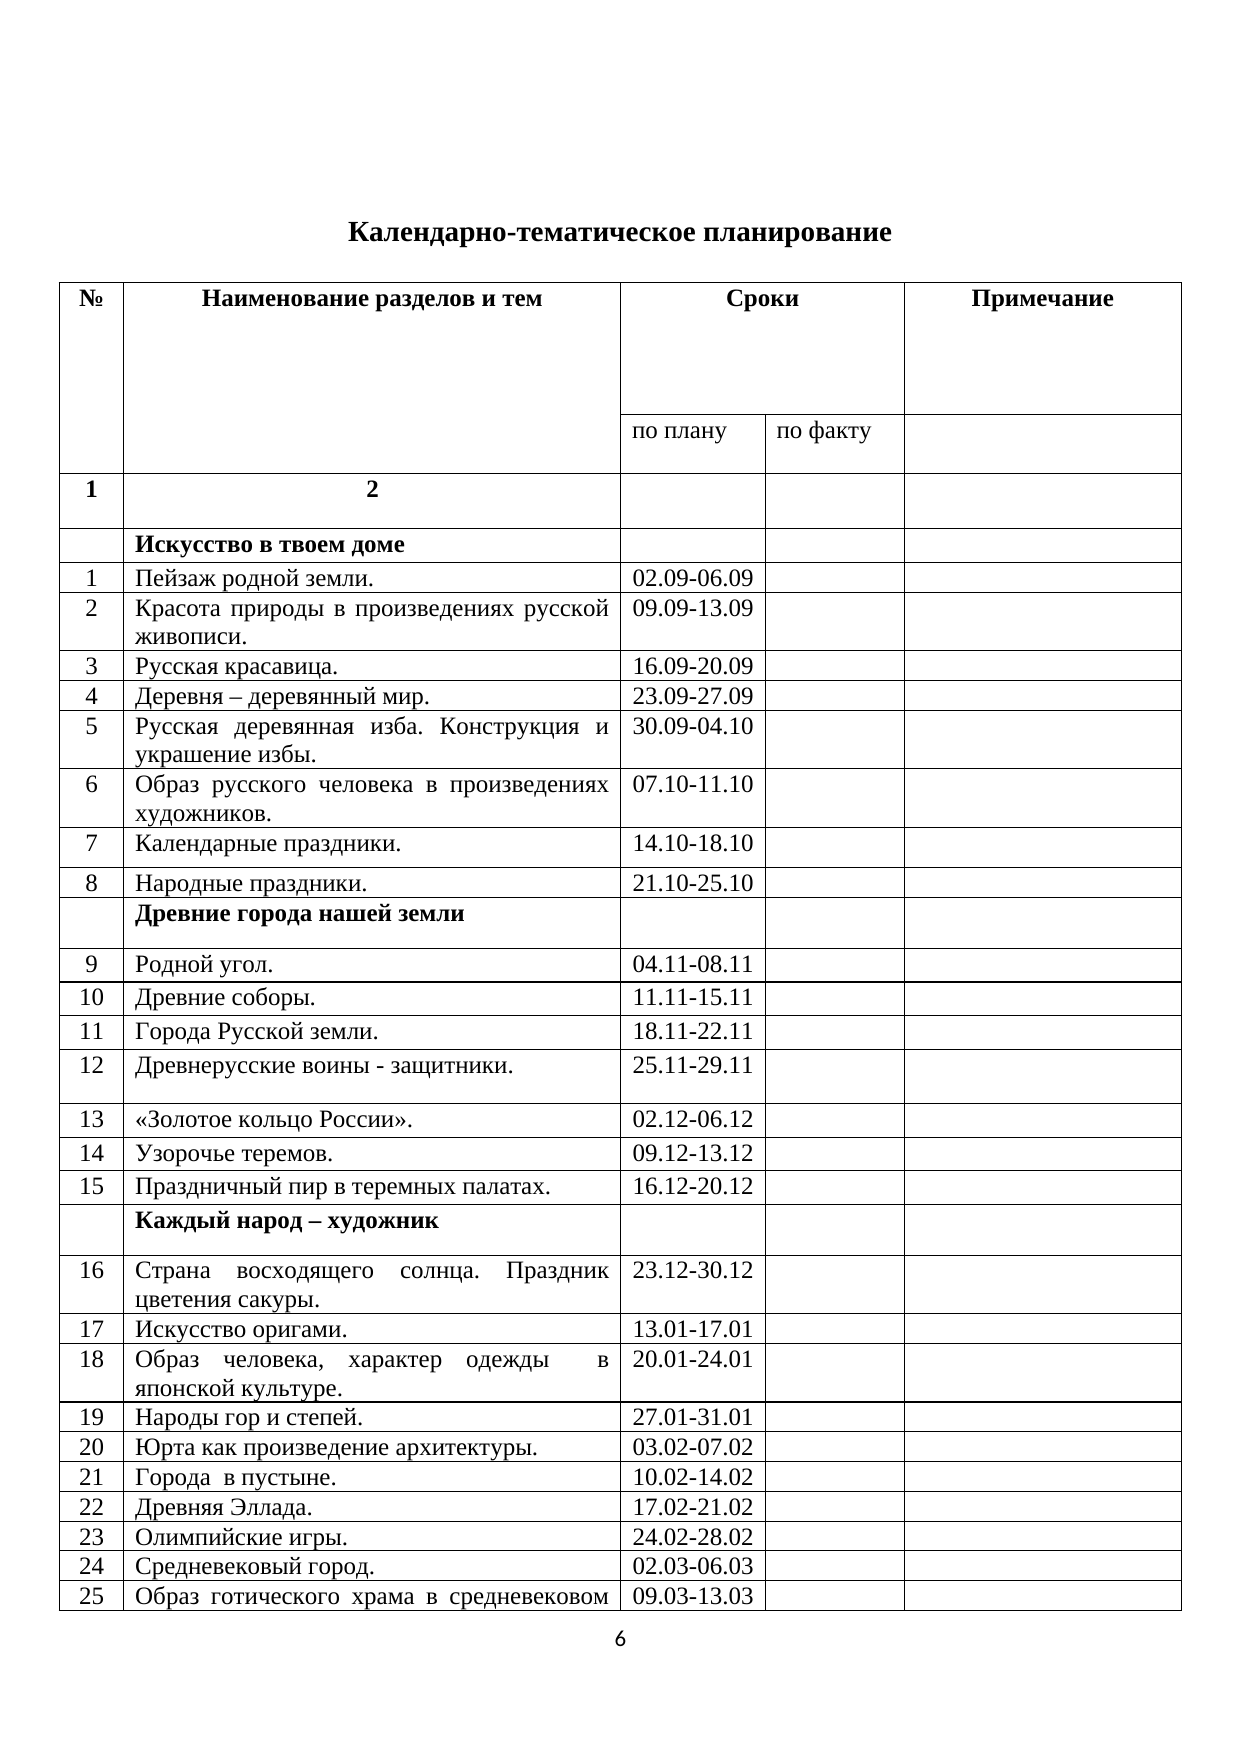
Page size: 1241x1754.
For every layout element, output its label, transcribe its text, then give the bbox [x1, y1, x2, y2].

table_cell Каждый народ – художник [124, 1205, 620, 1254]
table_cell 1 [60, 474, 123, 528]
table_cell Древняя Эллада. [124, 1492, 620, 1521]
table_cell Народные праздники. [124, 868, 620, 897]
table_cell [905, 1462, 1181, 1491]
table_cell Деревня – деревянный мир. [124, 681, 620, 710]
table_cell 5 [60, 711, 123, 768]
table_cell 2 [124, 474, 620, 528]
table_cell [60, 529, 123, 562]
table_header Сроки [621, 283, 904, 414]
table_cell [621, 1205, 765, 1254]
table_cell [905, 868, 1181, 897]
table_cell [905, 1205, 1181, 1254]
table_cell Праздничный пир в теремных палатах. [124, 1171, 620, 1204]
table_cell Образ человека, характер одежды в японской культуре. [124, 1344, 620, 1401]
table_cell 12 [60, 1050, 123, 1103]
table_cell 02.03-06.03 [621, 1551, 765, 1580]
table_cell 25 [60, 1581, 123, 1610]
table_cell по факту [766, 415, 904, 473]
table_cell [766, 529, 904, 562]
table_cell [766, 983, 904, 1015]
table_cell 02.09-06.09 [621, 563, 765, 592]
table_cell [621, 474, 765, 528]
table_cell [905, 1314, 1181, 1343]
table_cell [766, 1551, 904, 1580]
table_cell 16 [60, 1256, 123, 1313]
table_cell Древние соборы. [124, 983, 620, 1015]
table_cell [905, 711, 1181, 768]
table_cell 15 [60, 1171, 123, 1204]
table_cell 18 [60, 1344, 123, 1401]
table_cell 11.11-15.11 [621, 983, 765, 1015]
table_cell 14.10-18.10 [621, 828, 765, 867]
table_cell 1 [60, 563, 123, 592]
table_cell [905, 1581, 1181, 1610]
table_cell 04.11-08.11 [621, 949, 765, 981]
table_cell [905, 898, 1181, 948]
table_cell Средневековый город. [124, 1551, 620, 1580]
table_cell Страна восходящего солнца. Праздник цветения сакуры. [124, 1256, 620, 1313]
table_cell [766, 1344, 904, 1401]
table_cell [766, 1403, 904, 1431]
table_cell 18.11-22.11 [621, 1016, 765, 1049]
table_cell 02.12-06.12 [621, 1104, 765, 1137]
table_cell Юрта как произведение архитектуры. [124, 1432, 620, 1461]
table_cell 2 [60, 593, 123, 650]
table_cell 27.01-31.01 [621, 1403, 765, 1431]
table_cell 14 [60, 1138, 123, 1170]
table_cell [60, 898, 123, 948]
table_cell [905, 1171, 1181, 1204]
table_cell Пейзаж родной земли. [124, 563, 620, 592]
table_cell [621, 898, 765, 948]
table_cell [905, 949, 1181, 981]
table_cell Города Русской земли. [124, 1016, 620, 1049]
table_cell Искусство оригами. [124, 1314, 620, 1343]
table_cell 8 [60, 868, 123, 897]
table_cell [905, 1104, 1181, 1137]
table_cell Народы гор и степей. [124, 1403, 620, 1431]
table_cell 9 [60, 949, 123, 981]
table_cell Древние города нашей земли [124, 898, 620, 948]
table_cell [766, 1432, 904, 1461]
table_cell Русская красавица. [124, 651, 620, 680]
table_cell Родной угол. [124, 949, 620, 981]
table_cell 25.11-29.11 [621, 1050, 765, 1103]
table_cell 10 [60, 983, 123, 1015]
table_cell 23.09-27.09 [621, 681, 765, 710]
table_cell 6 [60, 769, 123, 827]
table_cell 16.09-20.09 [621, 651, 765, 680]
table_cell 24.02-28.02 [621, 1522, 765, 1550]
table_cell Олимпийские игры. [124, 1522, 620, 1550]
table_cell 21.10-25.10 [621, 868, 765, 897]
table_cell [766, 949, 904, 981]
table_cell 09.09-13.09 [621, 593, 765, 650]
table_cell [766, 898, 904, 948]
table_cell «Золотое кольцо России». [124, 1104, 620, 1137]
table_cell [766, 868, 904, 897]
table_cell [766, 1104, 904, 1137]
table_cell [905, 415, 1181, 473]
table_header Примечание [905, 283, 1181, 414]
table_cell 17 [60, 1314, 123, 1343]
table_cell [124, 1581, 620, 1610]
table_cell 11 [60, 1016, 123, 1049]
table_cell Календарные праздники. [124, 828, 620, 867]
table_cell [905, 1403, 1181, 1431]
table_cell 09.12-13.12 [621, 1138, 765, 1170]
table_cell [766, 1205, 904, 1254]
table_cell 3 [60, 651, 123, 680]
table_cell [766, 1314, 904, 1343]
table_cell [905, 563, 1181, 592]
table_cell [905, 1344, 1181, 1401]
table_cell Образ русского человека в произведениях художников. [124, 769, 620, 827]
table_cell [905, 1016, 1181, 1049]
table_cell 23 [60, 1522, 123, 1550]
table_cell Древнерусские воины - защитники. [124, 1050, 620, 1103]
table_cell [905, 1256, 1181, 1313]
table_cell [766, 1171, 904, 1204]
table_cell [766, 1138, 904, 1170]
table_cell Узорочье теремов. [124, 1138, 620, 1170]
table_cell [766, 1016, 904, 1049]
table_cell Искусство в твоем доме [124, 529, 620, 562]
table_cell [905, 769, 1181, 827]
table_cell [905, 1522, 1181, 1550]
table_cell [766, 681, 904, 710]
table_cell 13.01-17.01 [621, 1314, 765, 1343]
table_cell 13 [60, 1104, 123, 1137]
table_cell [766, 1050, 904, 1103]
table_cell [766, 828, 904, 867]
table_cell [766, 1462, 904, 1491]
table_cell Русская деревянная изба. Конструкция и украшение избы. [124, 711, 620, 768]
table_cell [905, 1138, 1181, 1170]
table_cell 10.02-14.02 [621, 1462, 765, 1491]
table_cell Красота природы в произведениях русской живописи. [124, 593, 620, 650]
table_cell 07.10-11.10 [621, 769, 765, 827]
table_cell 4 [60, 681, 123, 710]
table_cell 20 [60, 1432, 123, 1461]
table_cell 21 [60, 1462, 123, 1491]
table_cell 20.01-24.01 [621, 1344, 765, 1401]
table_cell [905, 1551, 1181, 1580]
table_cell 09.03-13.03 [621, 1581, 765, 1610]
table_cell [766, 563, 904, 592]
text Календарно-тематическое планирование [59, 214, 1181, 248]
table_cell [766, 593, 904, 650]
table_cell 19 [60, 1403, 123, 1431]
table_cell [905, 593, 1181, 650]
table_cell [766, 651, 904, 680]
table_cell [905, 651, 1181, 680]
table_cell [905, 828, 1181, 867]
table_cell Города в пустыне. [124, 1462, 620, 1491]
table_cell [905, 983, 1181, 1015]
table_cell [766, 1581, 904, 1610]
table_cell [905, 1492, 1181, 1521]
table_cell [621, 529, 765, 562]
table_header Наименование разделов и тем [124, 283, 620, 473]
table_cell [905, 474, 1181, 528]
table_cell 7 [60, 828, 123, 867]
table_header № [60, 283, 123, 473]
table_cell 22 [60, 1492, 123, 1521]
table_cell [766, 1492, 904, 1521]
table_cell [766, 769, 904, 827]
table_cell по плану [621, 415, 765, 473]
table_cell 30.09-04.10 [621, 711, 765, 768]
table_cell [60, 1205, 123, 1254]
table_cell 16.12-20.12 [621, 1171, 765, 1204]
table_cell 23.12-30.12 [621, 1256, 765, 1313]
table_cell [766, 1256, 904, 1313]
table_cell [766, 1522, 904, 1550]
table_cell 17.02-21.02 [621, 1492, 765, 1521]
table_cell 24 [60, 1551, 123, 1580]
table_cell [766, 474, 904, 528]
table_cell [905, 1050, 1181, 1103]
table_cell [905, 681, 1181, 710]
table_cell [766, 711, 904, 768]
table_cell [905, 1432, 1181, 1461]
table_cell 03.02-07.02 [621, 1432, 765, 1461]
table_cell [905, 529, 1181, 562]
